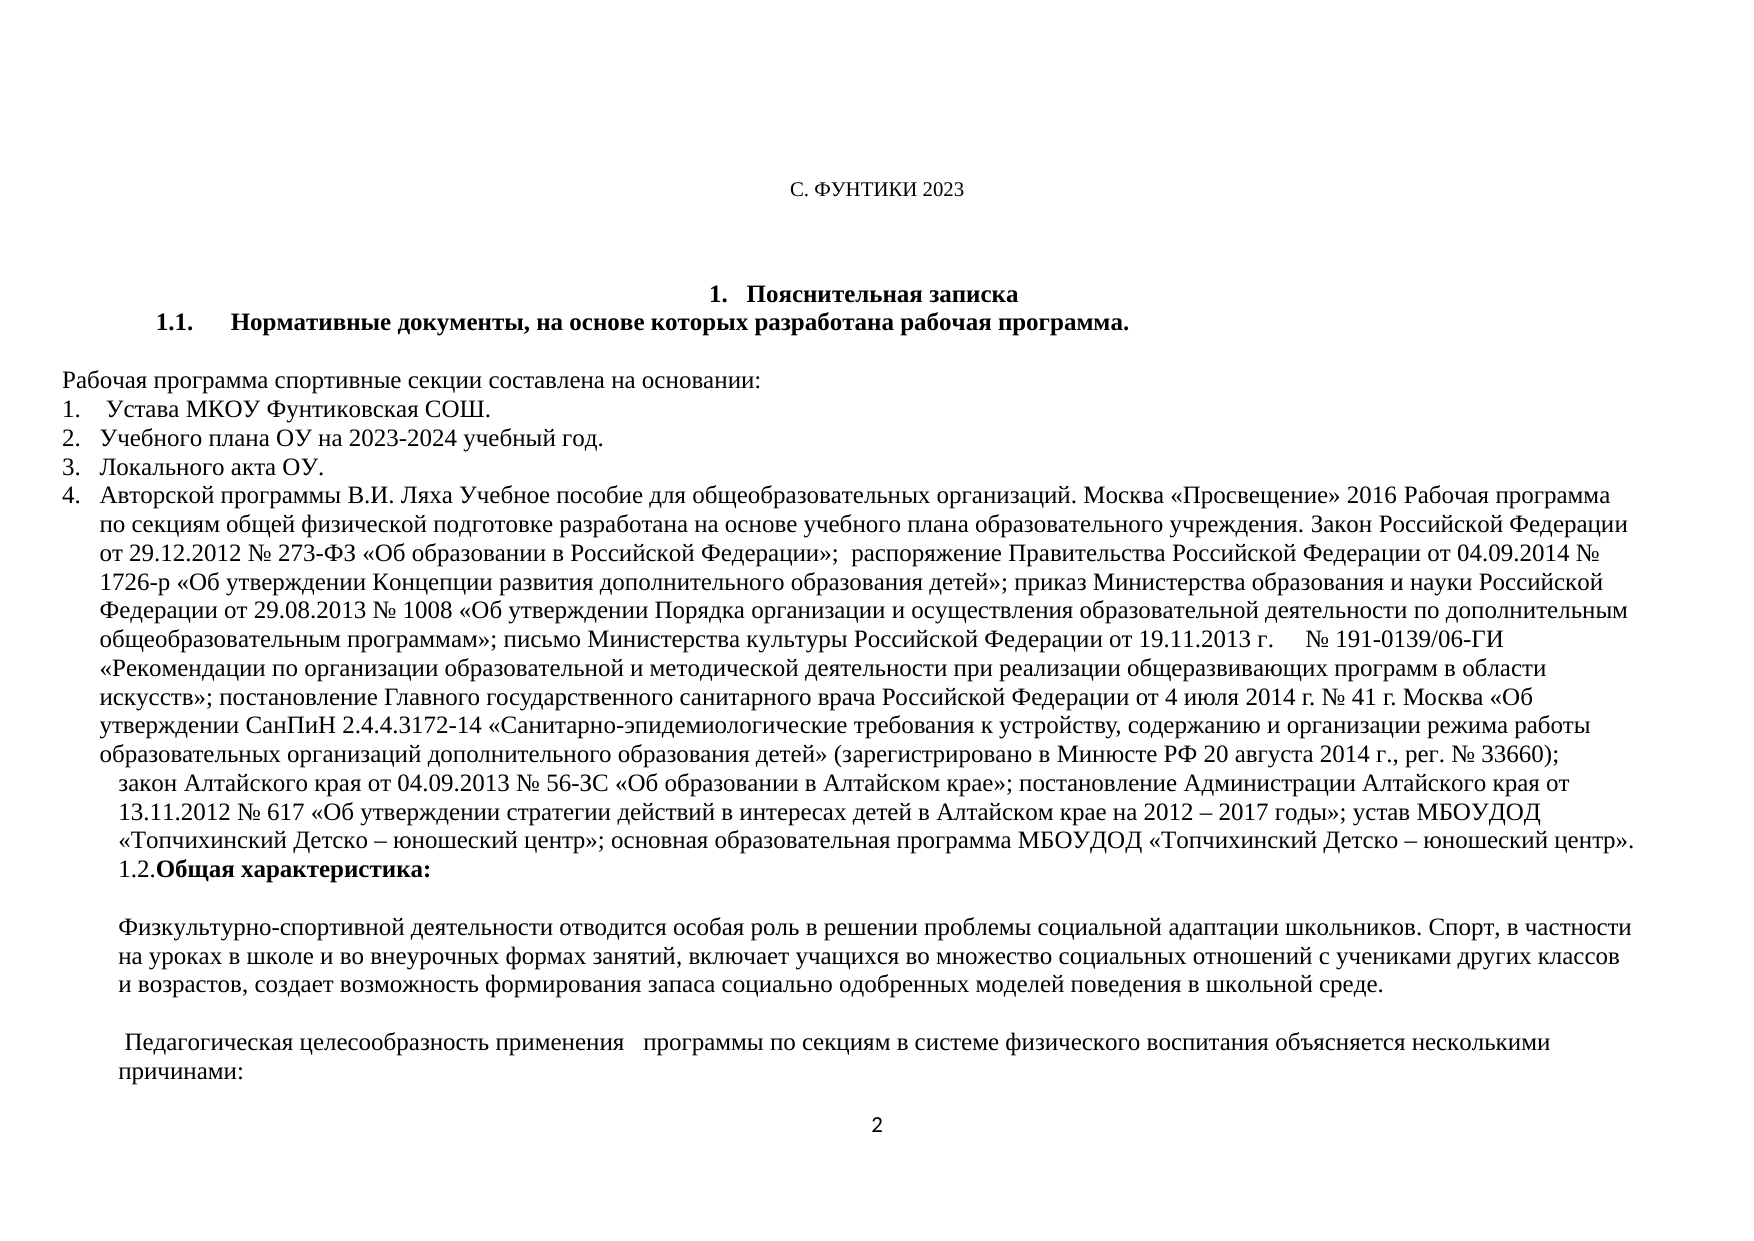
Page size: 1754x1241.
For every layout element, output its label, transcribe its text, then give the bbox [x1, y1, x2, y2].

text Физкультурно-спортивной деятельности отводится особая роль в решении проблемы социальной адаптации школьников. Спорт, в частности на уроках в школе и во внеурочных формах занятий, включает учащихся во множество социальных отношений с учениками других классов и возрастов, создает возможность формирования запаса социально одобренных моделей поведения в школьной среде. [118, 912, 1636, 998]
list Устава МКОУ Фунтиковская СОШ. [62, 394, 1636, 423]
text 1.2.Общая характеристика: [118, 854, 1636, 883]
list Нормативные документы, на основе которых разработана рабочая программа. [156, 307, 1636, 336]
list Авторской программы В.И. Ляха Учебное пособие для общеобразовательных организаций. Москва «Просвещение» 2016 Рабочая программа по секциям общей физической подготовке разработана на основе учебного плана образовательного учреждения. Закон Российской Федерации от 29.12.2012 № 273-ФЗ «Об образовании в Российской Федерации»; распоряжение Правительства Российской Федерации от 04.09.2014 № 1726-р «Об утверждении Концепции развития дополнительного образования детей»; приказ Министерства образования и науки Российской Федерации от 29.08.2013 № 1008 «Об утверждении Порядка организации и осуществления образовательной деятельности по дополнительным общеобразовательным программам»; письмо Министерства культуры Российской Федерации от 19.11.2013 г. № 191-0139/06-ГИ «Рекомендации по организации образовательной и методической деятельности при реализации общеразвивающих программ в области искусств»; постановление Главного государственного санитарного врача Российской Федерации от 4 июля 2014 г. № 41 г. Москва «Об утверждении СанПиН 2.4.4.3172-14 «Санитарно-эпидемиологические требования к устройству, содержанию и организации режима работы образовательных организаций дополнительного образования детей» (зарегистрировано в Минюсте РФ 20 августа 2014 г., рег. № 33660); [62, 480, 1636, 768]
text закон Алтайского края от 04.09.2013 № 56-ЗС «Об образовании в Алтайском крае»; постановление Администрации Алтайского края от 13.11.2012 № 617 «Об утверждении стратегии действий в интересах детей в Алтайском крае на 2012 – 2017 годы»; устав МБОУДОД «Топчихинский Детско – юношеский центр»; основная образовательная программа МБОУДОД «Топчихинский Детско – юношеский центр». [118, 768, 1636, 854]
list Пояснительная записка [709, 279, 1636, 307]
text Педагогическая целесообразность применения программы по секциям в системе физического воспитания объясняется несколькими причинами: [118, 1027, 1636, 1085]
text С. ФУНТИКИ 2023 [118, 177, 1636, 201]
list Локального акта ОУ. [62, 452, 1636, 480]
text Рабочая программа спортивные секции составлена на основании: [62, 365, 1636, 394]
list Учебного плана ОУ на 2023-2024 учебный год. [62, 423, 1636, 452]
